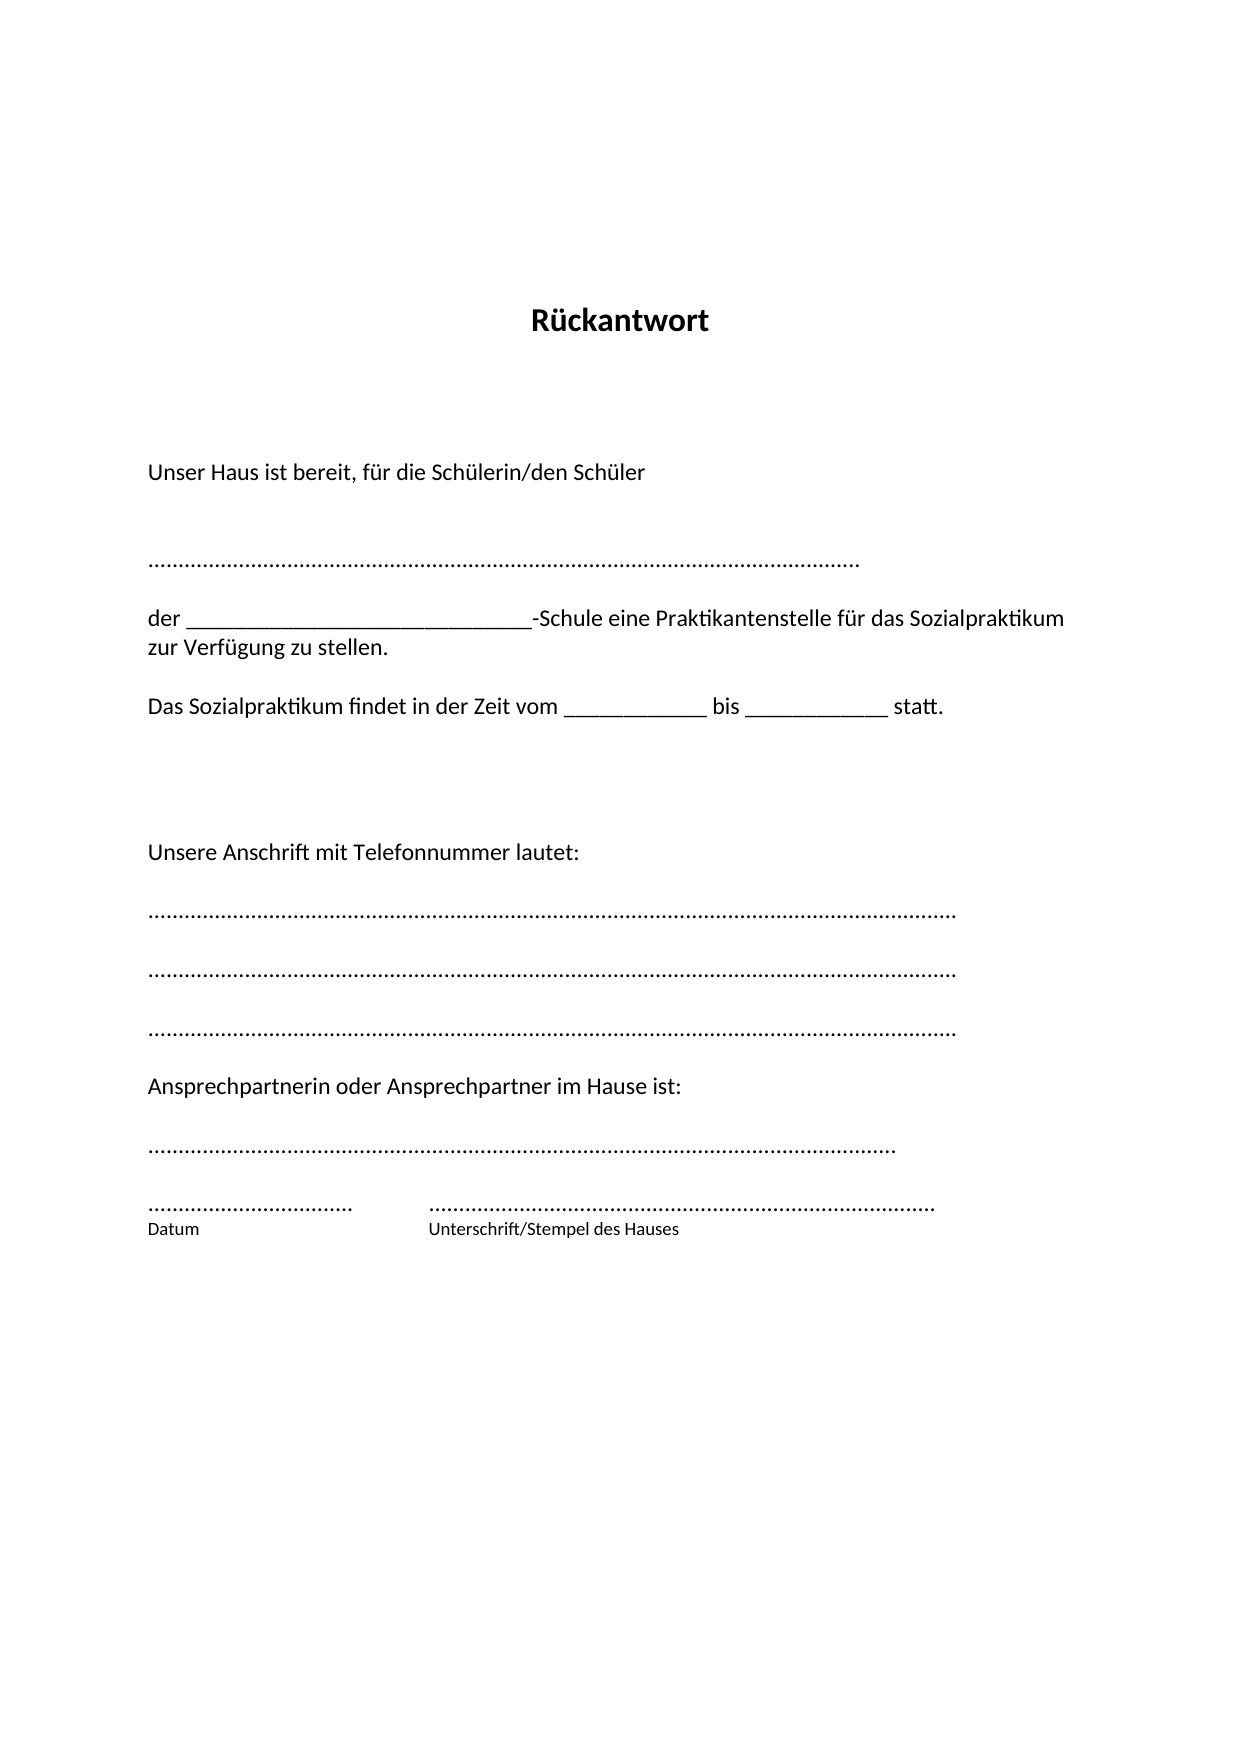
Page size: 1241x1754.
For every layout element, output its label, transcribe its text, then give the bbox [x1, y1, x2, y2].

text Datum Unterschrift/Stempel des Hauses [148, 1218, 1092, 1241]
text ...................................................................................................................................... [148, 954, 1092, 983]
text ...................................................................................................................... [148, 544, 1092, 574]
text Unser Haus ist bereit, für die Schülerin/den Schüler [148, 457, 1092, 486]
text ...................................................................................................................................... [148, 896, 1092, 925]
text ...................................................................................................................................... [148, 1013, 1092, 1042]
text Unsere Anschrift mit Telefonnummer lautet: [148, 837, 1092, 866]
text .................................. .................................................................................... [148, 1188, 1092, 1218]
text Ansprechpartnerin oder Ansprechpartner im Hause ist: [148, 1071, 1092, 1101]
text der _____________________________-Schule eine Praktikantenstelle für das Sozialpraktikum zur Verfügung zu stellen. [148, 603, 1092, 661]
text Das Sozialpraktikum findet in der Zeit vom ____________ bis ____________ statt. [148, 691, 1092, 720]
text Rückantwort [148, 299, 1092, 340]
text ............................................................................................................................ [148, 1130, 1092, 1159]
